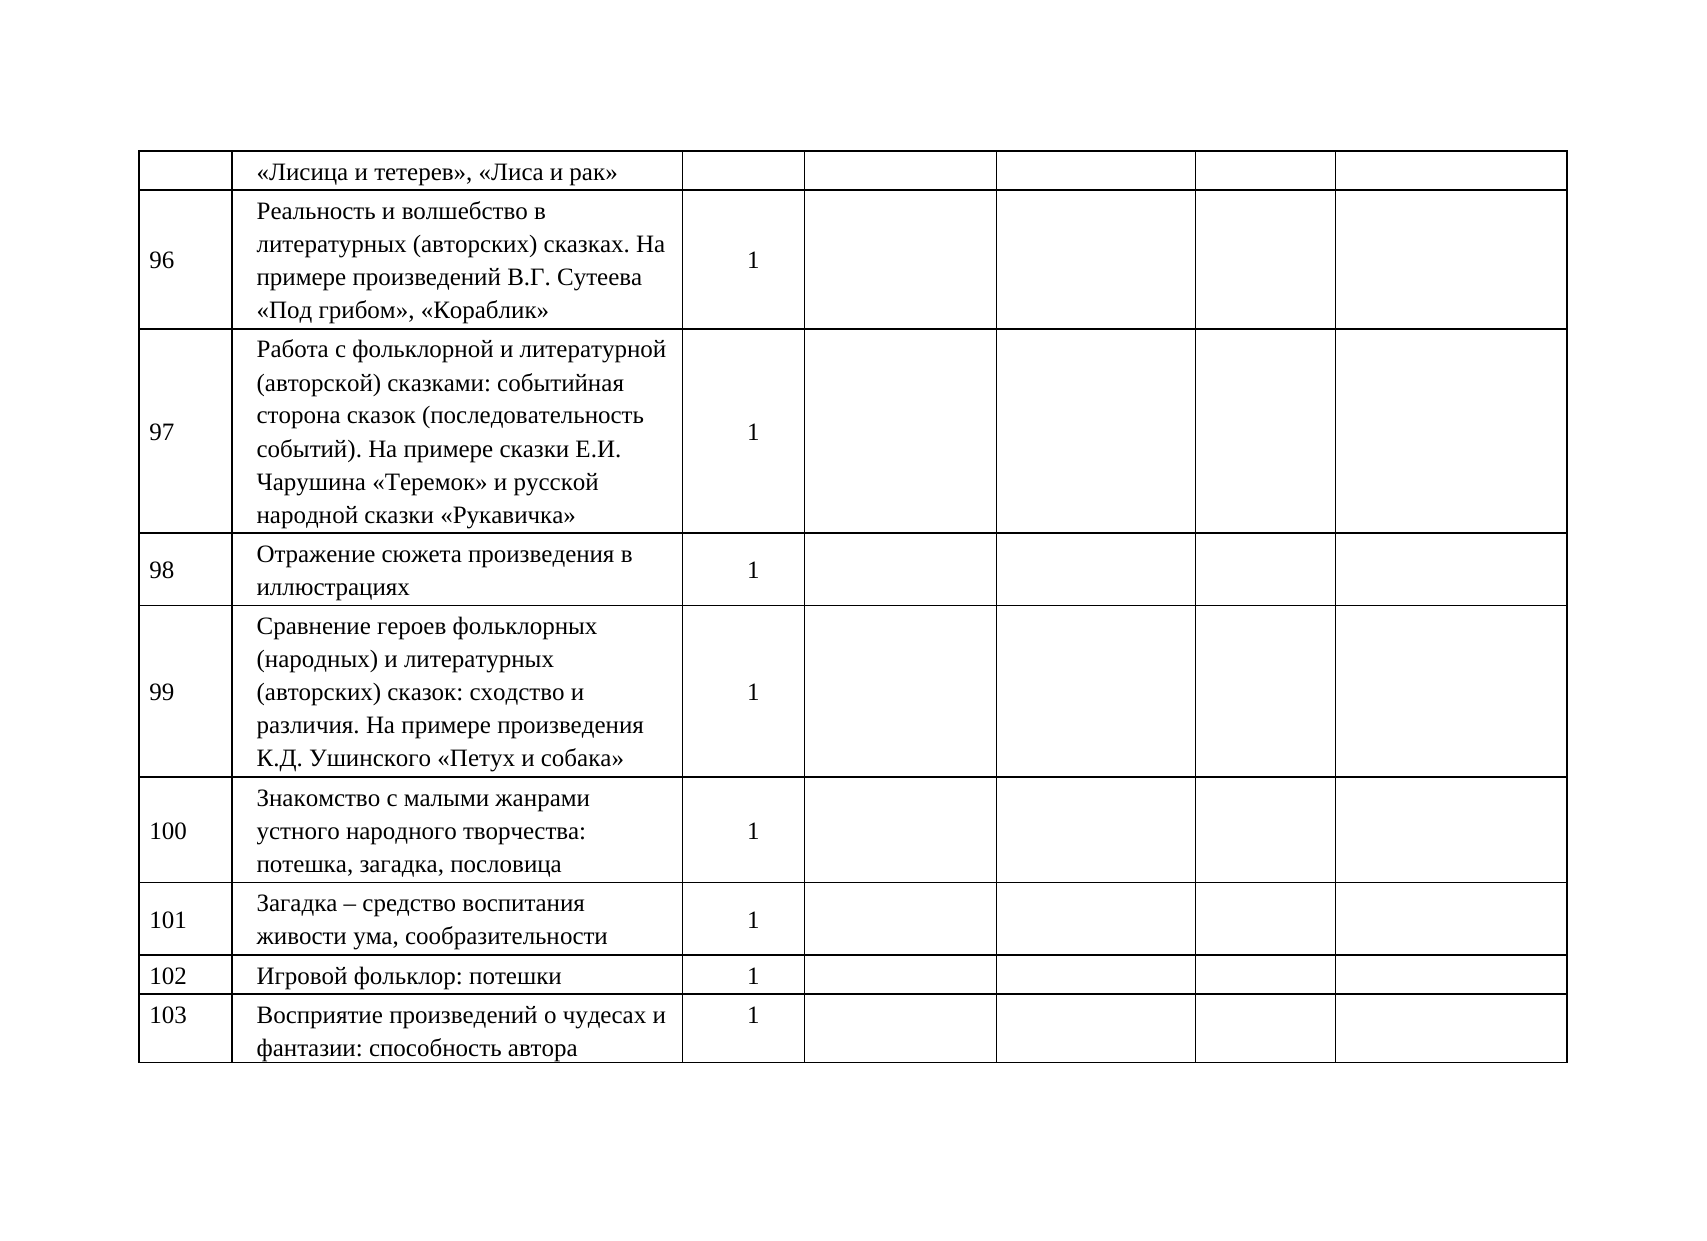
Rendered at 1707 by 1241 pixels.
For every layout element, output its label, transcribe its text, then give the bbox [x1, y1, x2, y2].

table_cell 99 [140, 606, 231, 776]
table_cell 100 [140, 778, 231, 882]
table_cell [1196, 995, 1335, 1062]
table_cell 97 [140, 330, 231, 532]
table_cell [1196, 191, 1335, 328]
table_cell [1336, 330, 1566, 532]
table_cell [1336, 883, 1566, 954]
table_cell [805, 995, 996, 1062]
table_cell 1 [683, 606, 804, 776]
table_cell [997, 995, 1195, 1062]
table_cell Отражение сюжета произведения в иллюстрациях [233, 534, 682, 605]
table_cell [233, 152, 682, 189]
table_cell 1 [683, 778, 804, 882]
table_cell Работа с фольклорной и литературной (авторской) сказками: событийная сторона сказок (последовательность событий). На примере сказки Е.И. Чарушина «Теремок» и русской народной сказки «Рукавичка» [233, 330, 682, 532]
table_cell [1336, 534, 1566, 605]
table_cell [1196, 534, 1335, 605]
table_cell [997, 606, 1195, 776]
table_cell [997, 152, 1195, 189]
table_cell 102 [140, 956, 231, 993]
table_cell 1 [683, 330, 804, 532]
table_cell [997, 778, 1195, 882]
table_cell [1336, 191, 1566, 328]
table_cell [1336, 152, 1566, 189]
table_cell [997, 191, 1195, 328]
table_cell [805, 191, 996, 328]
table_cell 96 [140, 191, 231, 328]
table_cell Игровой фольклор: потешки [233, 956, 682, 993]
table_cell [1196, 956, 1335, 993]
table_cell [233, 995, 682, 1062]
table_cell 95 [140, 152, 231, 189]
table_cell [1336, 778, 1566, 882]
table_cell 1 [683, 883, 804, 954]
table_cell [1196, 883, 1335, 954]
table_cell Сравнение героев фольклорных (народных) и литературных (авторских) сказок: сходство и различия. На примере произведения К.Д. Ушинского «Петух и собака» [233, 606, 682, 776]
table_cell [1336, 995, 1566, 1062]
table_cell 98 [140, 534, 231, 605]
table_cell 1 [683, 995, 804, 1062]
table_cell [1196, 606, 1335, 776]
table_cell [997, 883, 1195, 954]
table_cell Реальность и волшебство в литературных (авторских) сказках. На примере произведений В.Г. Сутеева «Под грибом», «Кораблик» [233, 191, 682, 328]
table_cell [805, 152, 996, 189]
table_cell [1336, 956, 1566, 993]
table_cell Знакомство с малыми жанрами устного народного творчества: потешка, загадка, пословица [233, 778, 682, 882]
table_cell 101 [140, 883, 231, 954]
table_cell 1 [683, 152, 804, 189]
table_cell 1 [683, 956, 804, 993]
table_cell [997, 956, 1195, 993]
table_cell [805, 883, 996, 954]
table_cell [1196, 152, 1335, 189]
table_cell [805, 606, 996, 776]
table_cell [997, 534, 1195, 605]
table_cell [805, 534, 996, 605]
table_cell [805, 956, 996, 993]
table_cell [1336, 606, 1566, 776]
table_cell 1 [683, 534, 804, 605]
table_cell [997, 330, 1195, 532]
table_cell 1 [683, 191, 804, 328]
table_cell 103 [140, 995, 231, 1062]
table_cell [805, 778, 996, 882]
table_cell [1196, 778, 1335, 882]
table_cell [805, 330, 996, 532]
table_cell Загадка – средство воспитания живости ума, сообразительности [233, 883, 682, 954]
table_cell [1196, 330, 1335, 532]
